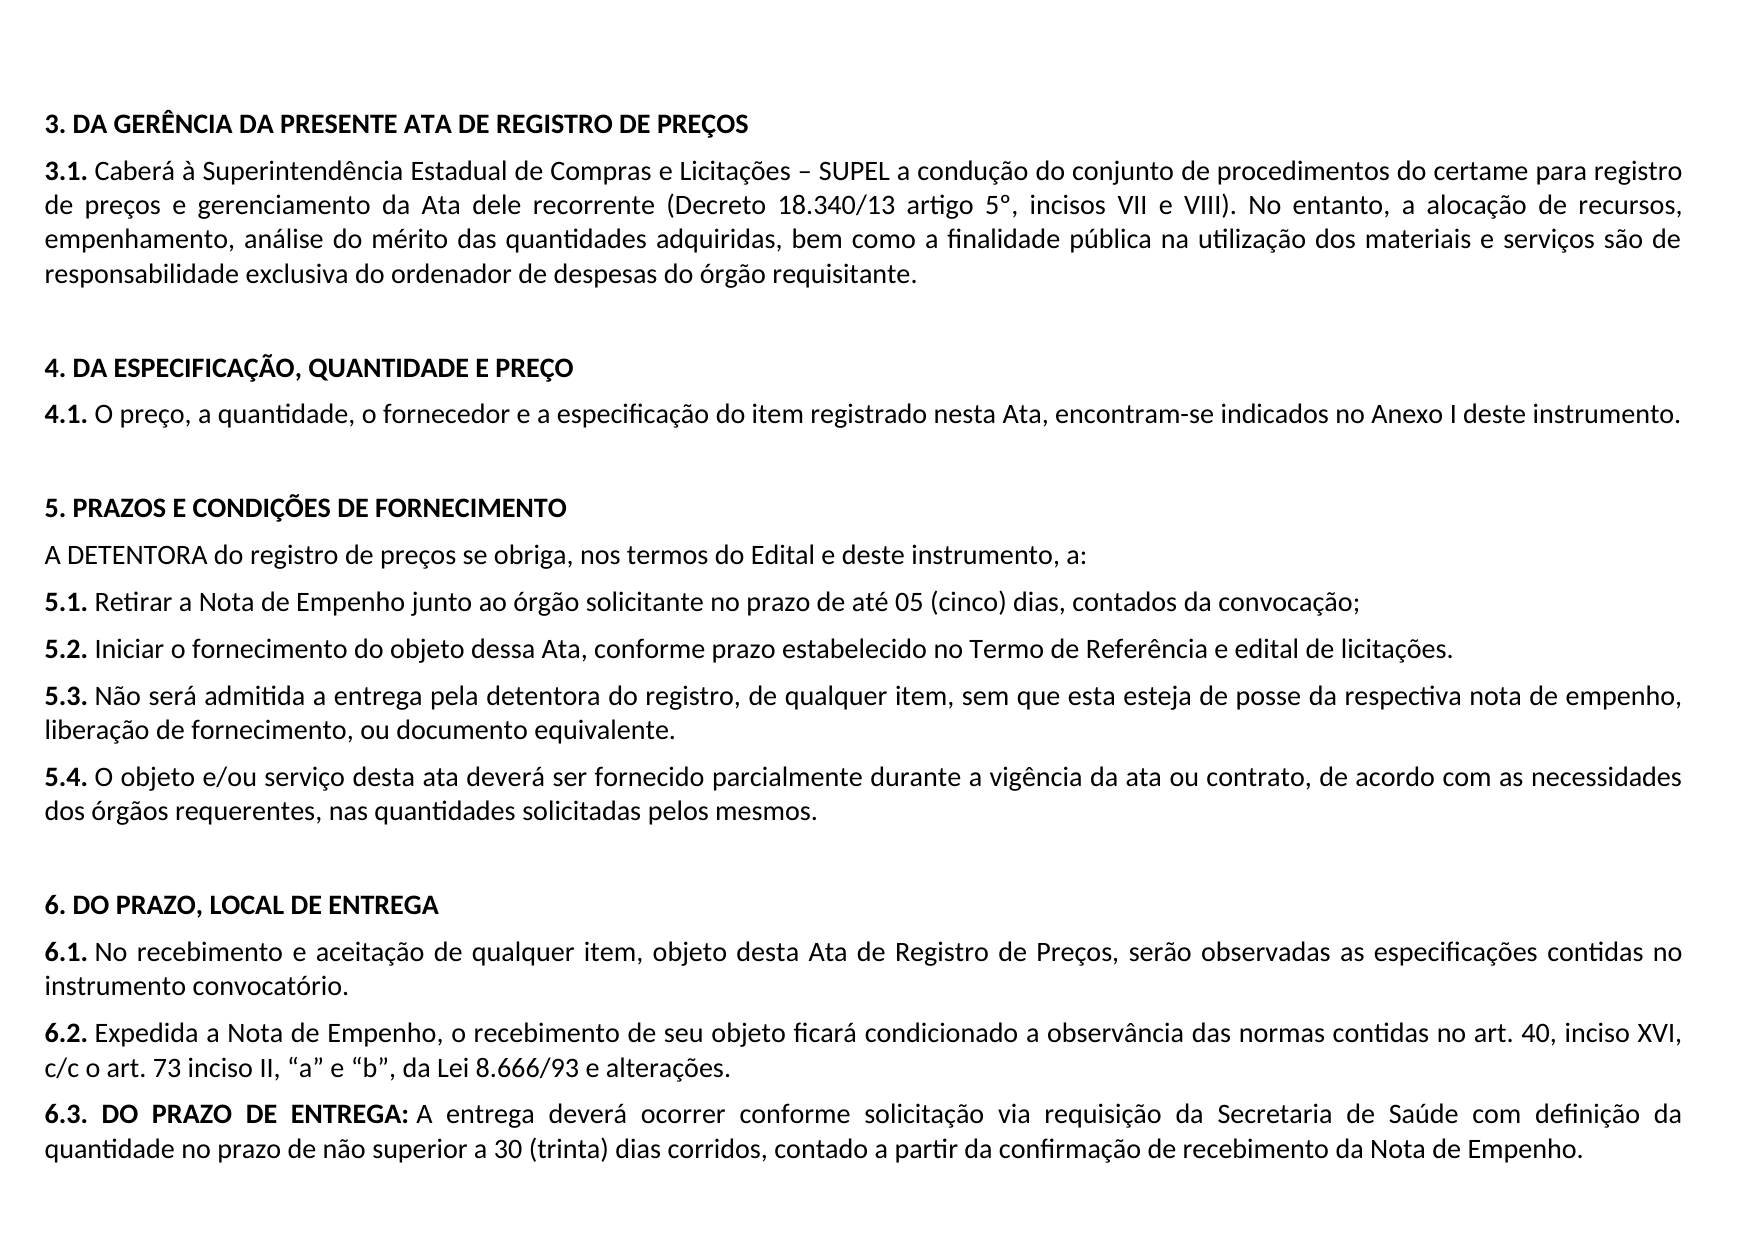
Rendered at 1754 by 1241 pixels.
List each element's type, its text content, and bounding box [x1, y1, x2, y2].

text A DETENTORA do registro de preços se obriga, nos termos do Edital e deste instrumento, a: [44, 537, 1682, 572]
text 4. DA ESPECIFICAÇÃO, QUANTIDADE E PREÇO [44, 350, 1682, 384]
text 4.1. O preço, a quantidade, o fornecedor e a especificação do item registrado nesta Ata, encontram-se indicados no Anexo I deste instrumento. [44, 397, 1682, 431]
text 3. DA GERÊNCIA DA PRESENTE ATA DE REGISTRO DE PREÇOS [44, 106, 1682, 140]
text 6. DO PRAZO, LOCAL DE ENTREGA [44, 887, 1682, 922]
text 5.2. Iniciar o fornecimento do objeto dessa Ata, conforme prazo estabelecido no Termo de Referência e edital de licitações. [44, 631, 1682, 665]
text 6.1. No recebimento e aceitação de qualquer item, objeto desta Ata de Registro de Preços, serão observadas as especificações contidas no instrumento convocatório. [44, 934, 1682, 1003]
text 5. PRAZOS E CONDIÇÕES DE FORNECIMENTO [44, 490, 1682, 525]
text 5.3. Não será admitida a entrega pela detentora do registro, de qualquer item, sem que esta esteja de posse da respectiva nota de empenho, liberação de fornecimento, ou documento equivalente. [44, 678, 1682, 747]
text 3.1. Caberá à Superintendência Estadual de Compras e Licitações – SUPEL a condução do conjunto de procedimentos do certame para registro de preços e gerenciamento da Ata dele recorrente (Decreto 18.340/13 artigo 5º, incisos VII e VIII). No entanto, a alocação de recursos, empenhamento, análise do mérito das quantidades adquiridas, bem como a finalidade pública na utilização dos materiais e serviços são de responsabilidade exclusiva do ordenador de despesas do órgão requisitante. [44, 153, 1682, 290]
text 5.1. Retirar a Nota de Empenho junto ao órgão solicitante no prazo de até 05 (cinco) dias, contados da convocação; [44, 584, 1682, 618]
text 5.4. O objeto e/ou serviço desta ata deverá ser fornecido parcialmente durante a vigência da ata ou contrato, de acordo com as necessidades dos órgãos requerentes, nas quantidades solicitadas pelos mesmos. [44, 759, 1682, 828]
text 6.3. DO PRAZO DE ENTREGA: A entrega deverá ocorrer conforme solicitação via requisição da Secretaria de Saúde com definição da quantidade no prazo de não superior a 30 (trinta) dias corridos, contado a partir da confirmação de recebimento da Nota de Empenho. [44, 1097, 1682, 1165]
text 6.2. Expedida a Nota de Empenho, o recebimento de seu objeto ficará condicionado a observância das normas contidas no art. 40, inciso XVI, c/c o art. 73 inciso II, “a” e “b”, da Lei 8.666/93 e alterações. [44, 1015, 1682, 1084]
